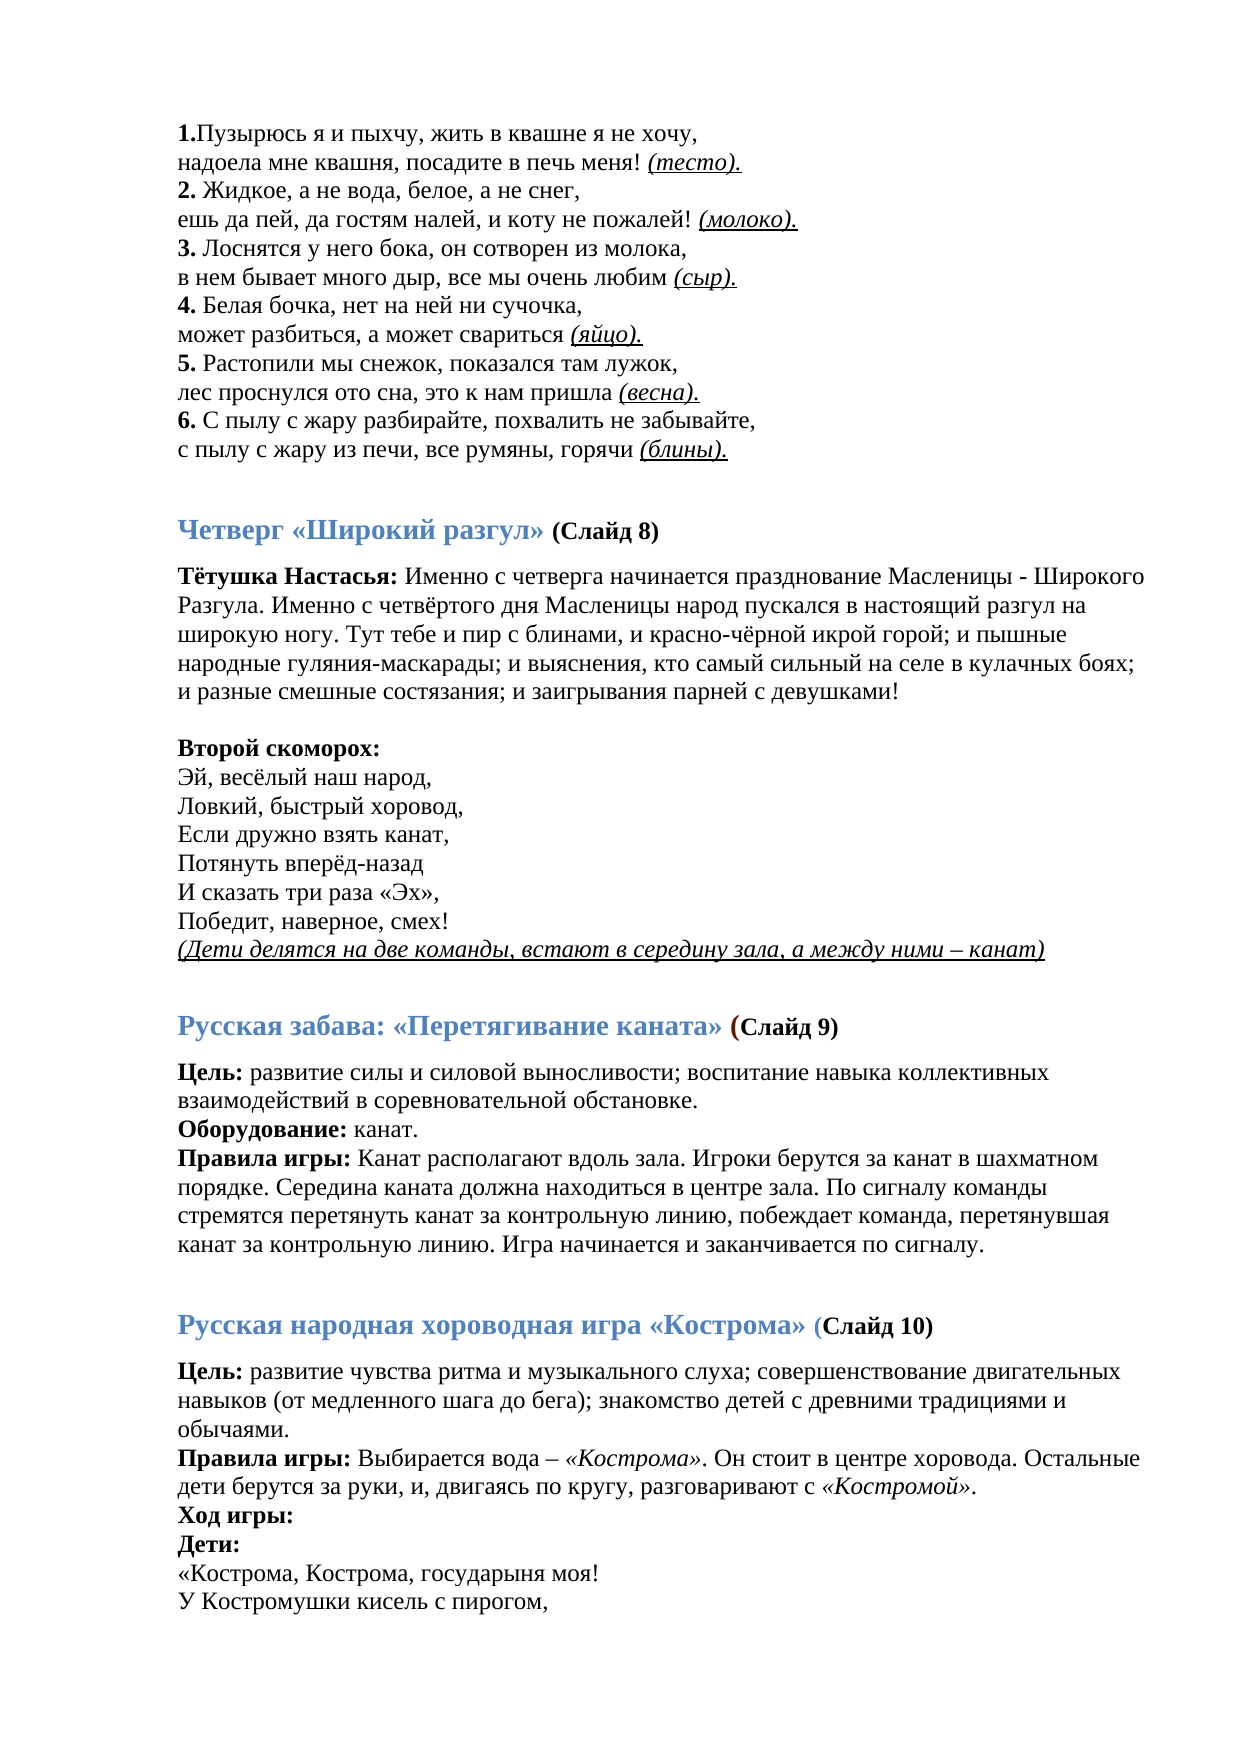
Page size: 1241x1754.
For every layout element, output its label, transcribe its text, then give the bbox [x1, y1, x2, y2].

text Цель: развитие силы и силовой выносливости; воспитание навыка коллективных взаимодействий в соревновательной обстановке. Оборудование: канат. Правила игры: Канат располагают вдоль зала. Игроки берутся за канат в шахматном порядке. Середина каната должна находиться в центре зала. По сигналу команды стремятся перетянуть канат за контрольную линию, побеждает команда, перетянувшая канат за контрольную линию. Игра начинается и заканчивается по сигналу. [418, 1057, 1152, 1258]
text Русская забава: «Перетягивание каната» (Слайд 9) [177, 1008, 1152, 1041]
text Второй скоморох: Эй, весёлый наш народ, Ловкий, быстрый хоровод, Если дружно взять канат, Потянуть вперёд-назад И сказать три раза «Эх», Победит, наверное, смех! (Дети делятся на две команды, встают в середину зала, а между ними – канат) [177, 733, 1152, 963]
text Русская народная хороводная игра «Кострома» (Слайд 10) [177, 1307, 1152, 1341]
text Четверг «Широкий разгул» (Слайд 8) [177, 512, 1152, 546]
text Тётушка Настасья: Именно с четверга начинается празднование Масленицы - Широкого Разгула. Именно с четвёртого дня Масленицы народ пускался в настоящий разгул на широкую ногу. Тут тебе и пир с блинами, и красно-чёрной икрой горой; и пышные народные гуляния-маскарады; и выяснения, кто самый сильный на селе в кулачных боях; и разные смешные состязания; и заигрывания парней с девушками! [177, 561, 1152, 733]
